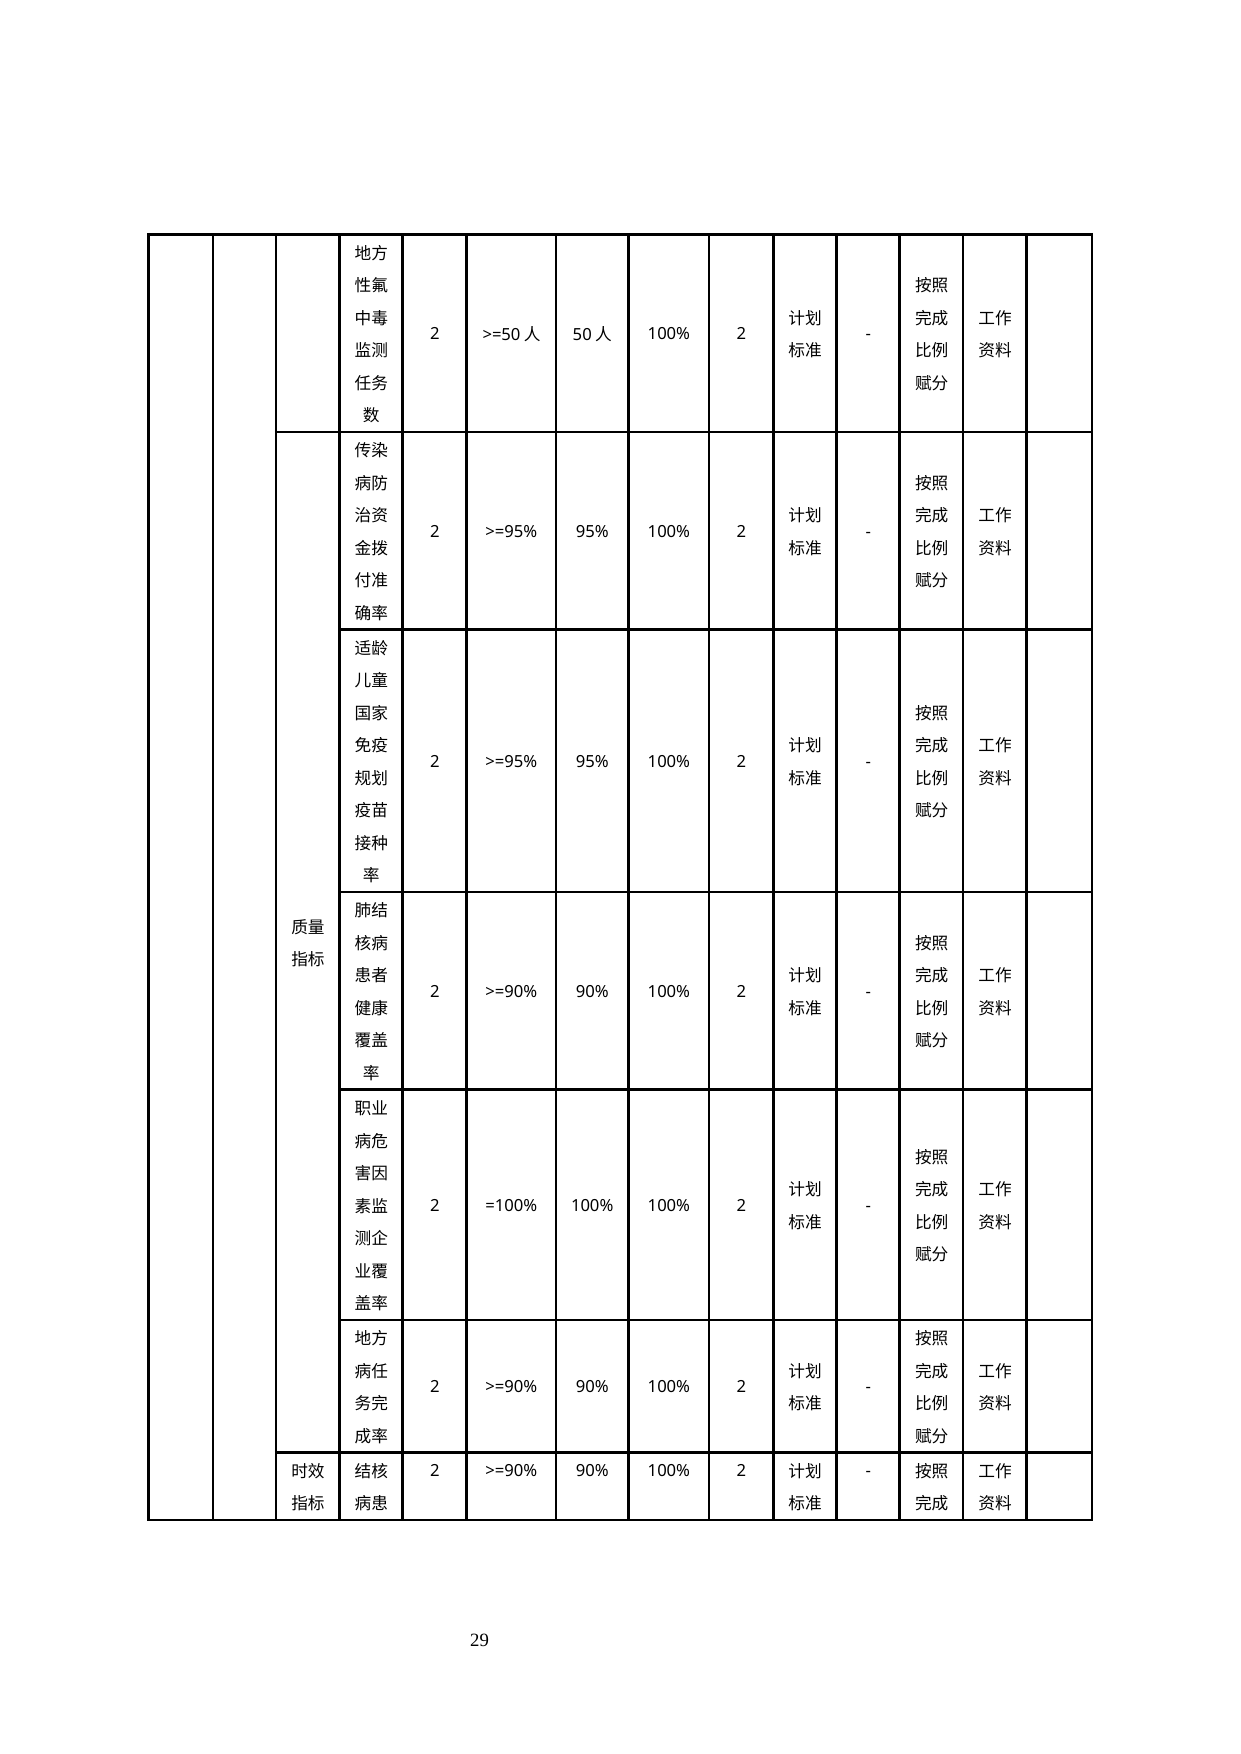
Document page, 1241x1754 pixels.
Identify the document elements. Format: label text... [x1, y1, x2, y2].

table_cell =100% [468, 1091, 555, 1318]
table_cell 2 [404, 1321, 465, 1451]
table_cell 100% [630, 433, 708, 628]
table_cell >=50人 [468, 236, 555, 431]
table_cell [1028, 236, 1091, 431]
table_cell 100% [630, 893, 708, 1088]
table_cell 2 [710, 236, 772, 431]
table_cell 按照完成比例赋分 [901, 1091, 962, 1318]
table_cell 传染病防治资金拨付准确率 [341, 433, 401, 628]
table_cell 按照完成比例赋分 [901, 236, 962, 431]
table_cell - [838, 1321, 898, 1451]
table_cell 100% [630, 1454, 708, 1519]
table_cell 职业病危害因素监测企业覆盖率 [341, 1091, 401, 1318]
table_cell - [838, 433, 898, 628]
table_cell >=90% [468, 1454, 555, 1519]
table_cell 工作资料 [964, 236, 1025, 431]
table_cell 90% [557, 893, 627, 1088]
table_cell 100% [630, 1321, 708, 1451]
table_cell 按照完成比例赋分 [901, 1321, 962, 1451]
table_cell 按照完成比例赋分 [901, 893, 962, 1088]
table_cell 2 [404, 631, 465, 891]
table_cell 按照完成比例赋分 [901, 433, 962, 628]
table_cell 按照完成比例赋分 [901, 631, 962, 891]
table_cell 2 [404, 1091, 465, 1318]
table_cell 工作资料 [964, 1454, 1025, 1519]
table_cell 结核病患者健康管理按时完成率 [341, 1454, 401, 1519]
table_cell 2 [710, 1091, 772, 1318]
table_cell 质量指标 [277, 433, 338, 1451]
table_cell 地方性氟中毒监测任务数 [341, 236, 401, 431]
table_cell 95% [557, 631, 627, 891]
table_cell >=90% [468, 1321, 555, 1451]
table_cell 2 [404, 1454, 465, 1519]
table_cell 工作资料 [964, 1321, 1025, 1451]
table_cell 地方病任务完成率 [341, 1321, 401, 1451]
table_cell 2 [710, 433, 772, 628]
table_cell 计划标准 [775, 236, 835, 431]
table_cell 2 [404, 236, 465, 431]
table_cell - [838, 893, 898, 1088]
table_cell [1028, 433, 1091, 628]
table_cell 2 [710, 631, 772, 891]
table_cell 时效指标 [277, 1454, 338, 1519]
table_cell - [838, 236, 898, 431]
table_cell [1028, 1091, 1091, 1318]
table_cell 计划标准 [775, 893, 835, 1088]
table_cell - [838, 631, 898, 891]
table_cell 95% [557, 433, 627, 628]
table_cell 计划标准 [775, 1091, 835, 1318]
table_cell - [838, 1454, 898, 1519]
table_cell [1028, 631, 1091, 891]
table_cell 工作资料 [964, 433, 1025, 628]
table_cell 工作资料 [964, 1091, 1025, 1318]
table_cell 2 [710, 1454, 772, 1519]
table_cell 计划标准 [775, 433, 835, 628]
table_cell >=95% [468, 631, 555, 891]
table_cell 计划标准 [775, 1454, 835, 1519]
table_cell 100% [557, 1091, 627, 1318]
table_cell 按照完成比例赋分 [901, 1454, 962, 1519]
table_cell 100% [630, 631, 708, 891]
table_cell 90% [557, 1454, 627, 1519]
table_cell 肺结核病患者健康覆盖率 [341, 893, 401, 1088]
table_cell - [838, 1091, 898, 1318]
table_cell 适龄儿童国家免疫规划疫苗接种率 [341, 631, 401, 891]
table_cell >=90% [468, 893, 555, 1088]
table_cell [1028, 1321, 1091, 1451]
table_cell >=95% [468, 433, 555, 628]
table_cell 计划标准 [775, 1321, 835, 1451]
table_cell [1028, 893, 1091, 1088]
table_cell 100% [630, 236, 708, 431]
table_cell [1028, 1454, 1091, 1519]
table_cell 2 [404, 893, 465, 1088]
table_cell 工作资料 [964, 631, 1025, 891]
table_cell 2 [404, 433, 465, 628]
table_cell 2 [710, 1321, 772, 1451]
table_cell 50人 [557, 236, 627, 431]
table_cell 2 [710, 893, 772, 1088]
table_cell 工作资料 [964, 893, 1025, 1088]
table_cell 90% [557, 1321, 627, 1451]
table_cell 计划标准 [775, 631, 835, 891]
table_cell 100% [630, 1091, 708, 1318]
